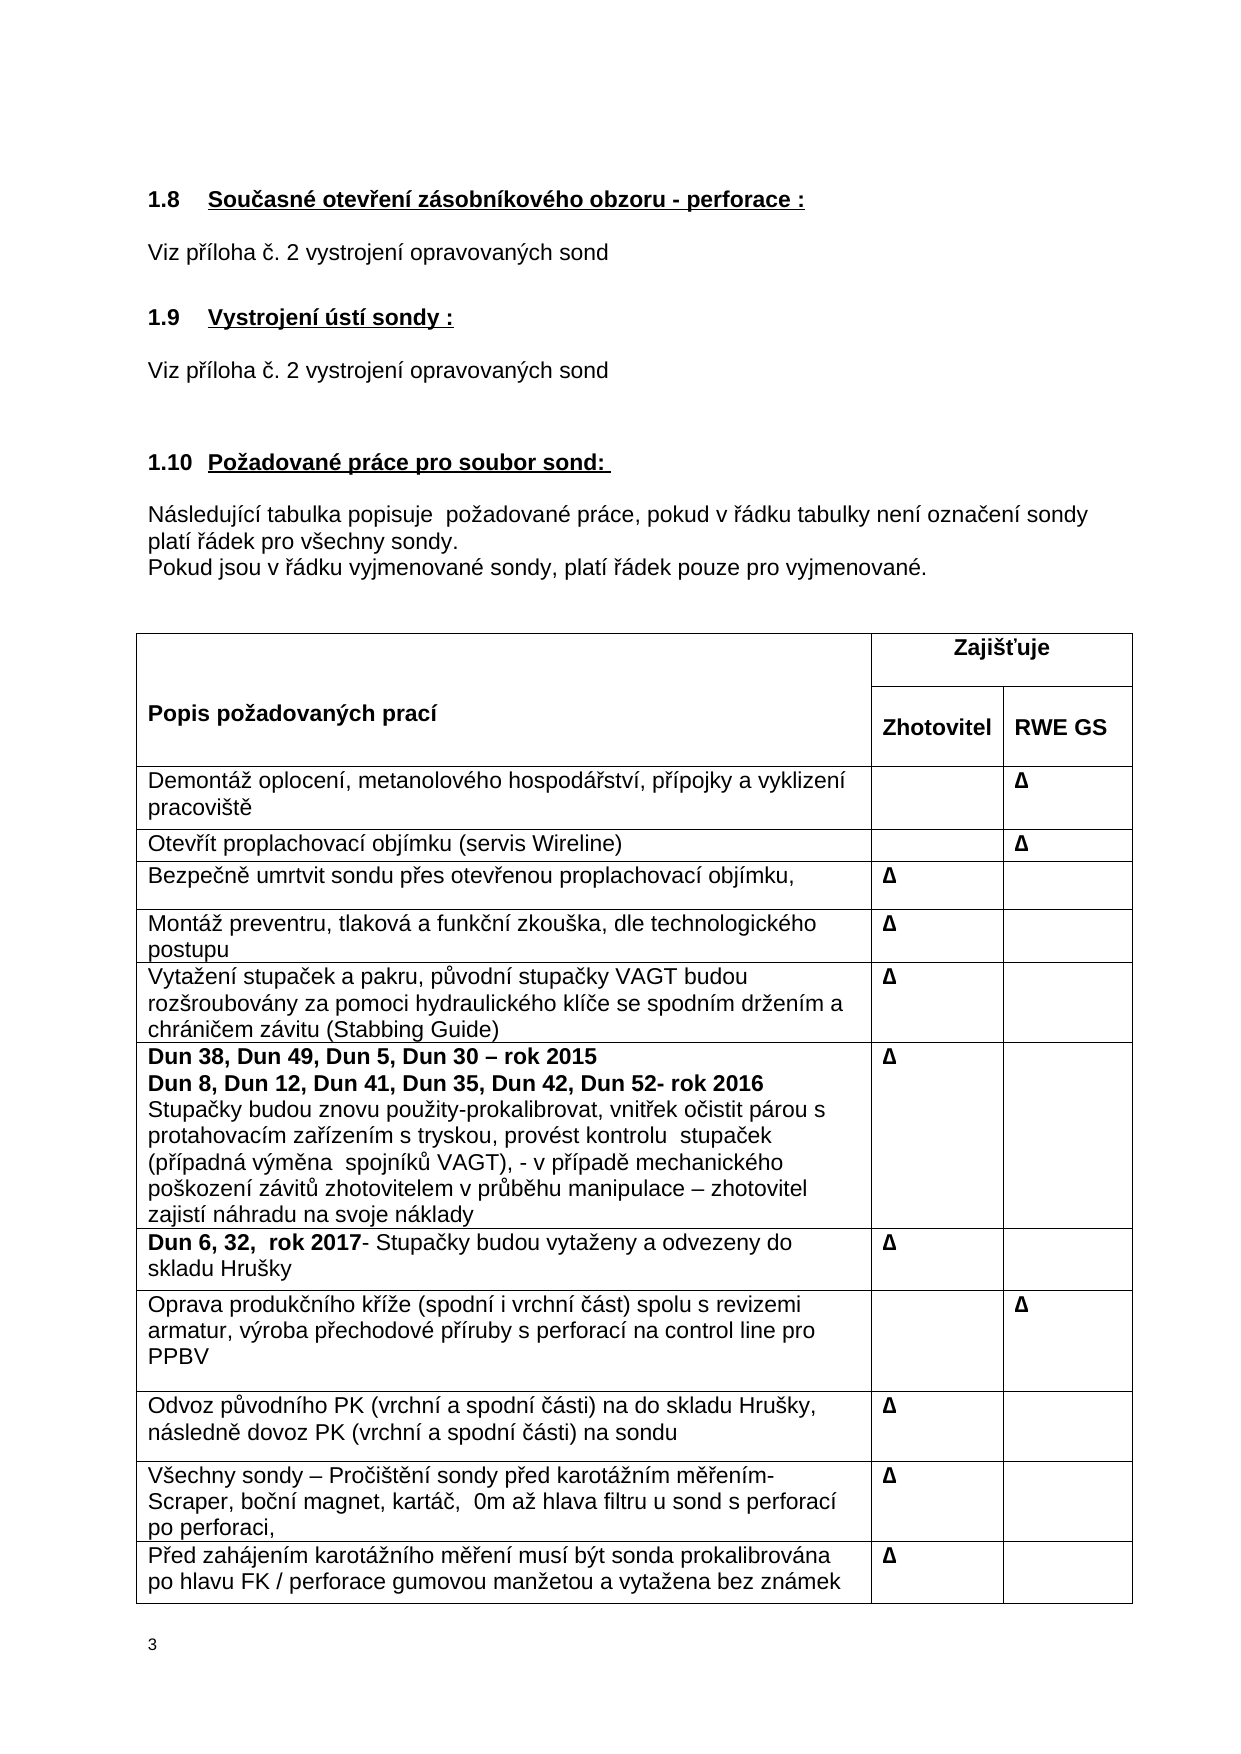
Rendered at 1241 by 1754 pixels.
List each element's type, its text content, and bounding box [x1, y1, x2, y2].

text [148, 239, 1093, 266]
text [148, 357, 1093, 383]
table_cell ∆ [872, 1043, 1003, 1228]
table_cell [872, 1291, 1003, 1391]
table_cell Bezpečně umrtvit sondu přes otevřenou proplachovací objímku, [137, 862, 871, 908]
table_cell ∆ [872, 1392, 1003, 1461]
table_cell ∆ [1004, 830, 1132, 861]
table_cell [1004, 963, 1132, 1042]
table_cell Demontáž oplocení, metanolového hospodářství, přípojky a vyklizení pracoviště [137, 767, 871, 829]
table_cell [1004, 1392, 1132, 1461]
table_cell Otevřít proplachovací objímku (servis Wireline) [137, 830, 871, 861]
table_cell Všechny sondy – Pročištění sondy před karotážním měřením- Scraper, boční magnet, kartáč, 0m až hlava filtru u sond s perforací po perforaci, [137, 1462, 871, 1541]
table_cell ∆ [1004, 767, 1132, 829]
subtitle Současné otevření zásobníkového obzoru - perforace : [148, 186, 1093, 213]
table_cell Oprava produkčního kříže (spodní i vrchní část) spolu s revizemi armatur, výroba přechodové příruby s perforací na control line pro PPBV [137, 1291, 871, 1391]
text Následující tabulka popisuje požadované práce, pokud v řádku tabulky není označení sondy platí řádek pro všechny sondy. [148, 501, 1093, 554]
table_cell [1004, 1462, 1132, 1541]
table_cell Odvoz původního PK (vrchní a spodní části) na do skladu Hrušky, následně dovoz PK (vrchní a spodní části) na sondu [137, 1392, 871, 1461]
table_cell [1004, 1043, 1132, 1228]
table_cell [1004, 862, 1132, 908]
table_cell ∆ [1004, 1291, 1132, 1391]
table_cell Dun 38, Dun 49, Dun 5, Dun 30 – rok 2015 Dun 8, Dun 12, Dun 41, Dun 35, Dun 42, Dun 52- rok 2016 Stupačky budou znovu použity-prokalibrovat, vnitřek očistit párou s protahovacím zařízením s tryskou, provést kontrolu stupaček (případná výměna spojníků VAGT), - v případě mechanického poškození závitů zhotovitelem v průběhu manipulace – zhotovitel zajistí náhradu na svoje náklady [137, 1043, 871, 1228]
table_cell [872, 767, 1003, 829]
table_header Zajišťuje [872, 634, 1132, 686]
table_cell [1004, 1229, 1132, 1289]
table_cell Montáž preventru, tlaková a funkční zkouška, dle technologického postupu [137, 910, 871, 962]
table_cell ∆ [872, 910, 1003, 962]
table_cell Zhotovitel [872, 687, 1003, 766]
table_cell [137, 1542, 871, 1603]
table_cell Dun 6, 32, rok 2017- Stupačky budou vytaženy a odvezeny do skladu Hrušky [137, 1229, 871, 1289]
table_cell ∆ [872, 862, 1003, 908]
table_header Popis požadovaných prací [137, 634, 871, 766]
subtitle Požadované práce pro soubor sond: [148, 449, 1093, 475]
table_cell ∆ [872, 963, 1003, 1042]
table_cell RWE GS [1004, 687, 1132, 766]
table_cell ∆ [872, 1462, 1003, 1541]
text Pokud jsou v řádku vyjmenované sondy, platí řádek pouze pro vyjmenované. [148, 554, 1093, 580]
table_cell [1004, 1542, 1132, 1603]
table_cell ∆ [872, 1229, 1003, 1289]
table_cell [872, 830, 1003, 861]
table_cell ∆ [872, 1542, 1003, 1603]
table_cell [1004, 910, 1132, 962]
table_cell Vytažení stupaček a pakru, původní stupačky VAGT budou rozšroubovány za pomoci hydraulického klíče se spodním držením a chráničem závitu (Stabbing Guide) [137, 963, 871, 1042]
subtitle Vystrojení ústí sondy : [148, 304, 1093, 331]
